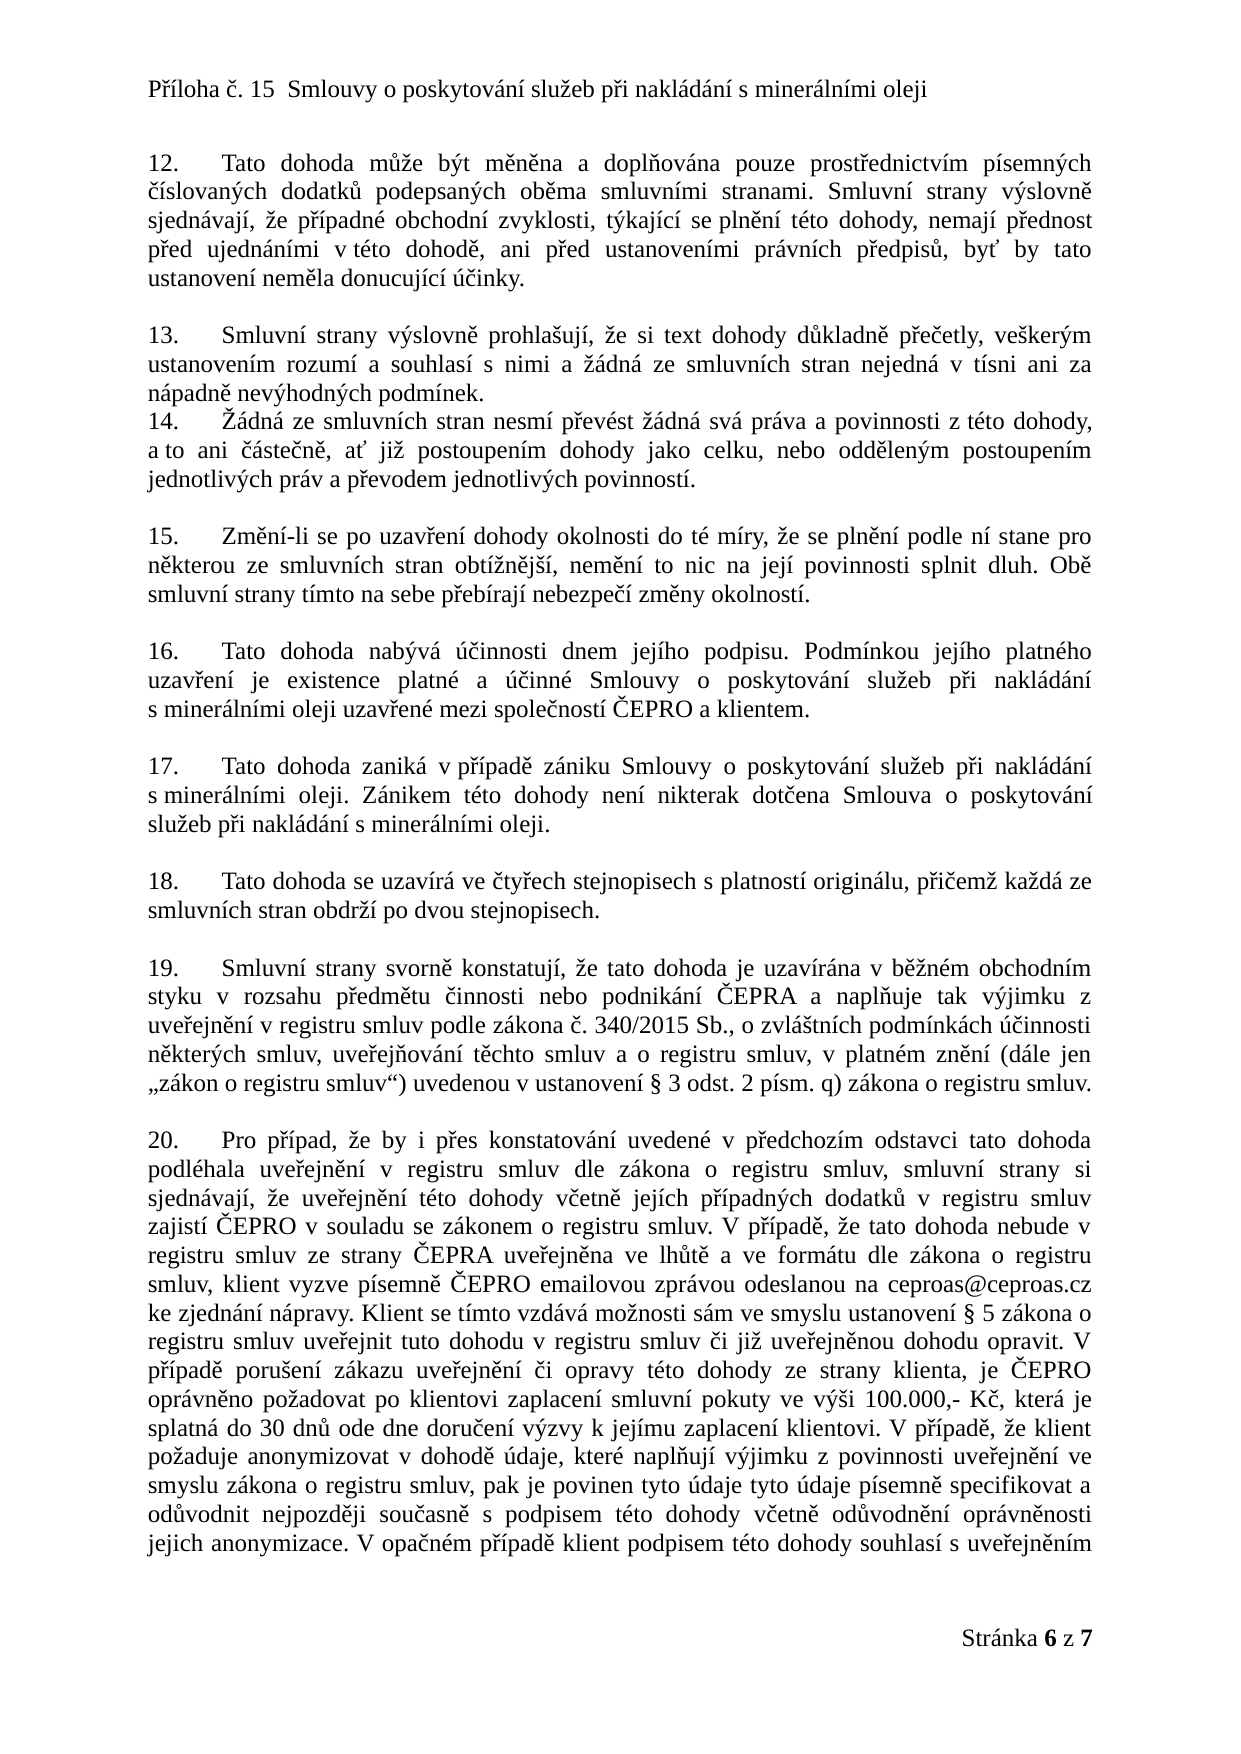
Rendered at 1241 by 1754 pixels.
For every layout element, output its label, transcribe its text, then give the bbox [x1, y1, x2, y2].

list Žádná ze smluvních stran nesmí převést žádná svá práva a povinnosti z této dohody, a to ani částečně, ať již postoupením dohody jako celku, nebo odděleným postoupením jednotlivých práv a převodem jednotlivých povinností. [148, 406, 1093, 493]
list Tato dohoda může být měněna a doplňována pouze prostřednictvím písemných číslovaných dodatků podepsaných oběma smluvními stranami. Smluvní strany výslovně sjednávají, že případné obchodní zvyklosti, týkající se plnění této dohody, nemají přednost před ujednáními v této dohodě, ani před ustanoveními právních předpisů, byť by tato ustanovení neměla donucující účinky. [148, 148, 1093, 291]
list Smluvní strany výslovně prohlašují, že si text dohody důkladně přečetly, veškerým ustanovením rozumí a souhlasí s nimi a žádná ze smluvních stran nejedná v tísni ani za nápadně nevýhodných podmínek. [148, 320, 1093, 406]
list Tato dohoda se uzavírá ve čtyřech stejnopisech s platností originálu, přičemž každá ze smluvních stran obdrží po dvou stejnopisech. [148, 866, 1093, 924]
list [148, 1125, 1093, 1556]
list Tato dohoda nabývá účinnosti dnem jejího podpisu. Podmínkou jejího platného uzavření je existence platné a účinné Smlouvy o poskytování služeb při nakládání s minerálními oleji uzavřené mezi společností ČEPRO a klientem. [148, 636, 1093, 723]
list Změní-li se po uzavření dohody okolnosti do té míry, že se plnění podle ní stane pro některou ze smluvních stran obtížnější, nemění to nic na její povinnosti splnit dluh. Obě smluvní strany tímto na sebe přebírají nebezpečí změny okolností. [148, 521, 1093, 608]
list Smluvní strany svorně konstatují, že tato dohoda je uzavírána v běžném obchodním styku v rozsahu předmětu činnosti nebo podnikání ČEPRA a naplňuje tak výjimku z uveřejnění v registru smluv podle zákona č. 340/2015 Sb., o zvláštních podmínkách účinnosti některých smluv, uveřejňování těchto smluv a o registru smluv, v platném znění (dále jen „zákon o registru smluv“) uvedenou v ustanovení § 3 odst. 2 písm. q) zákona o registru smluv. [148, 953, 1093, 1096]
list Tato dohoda zaniká v případě zániku Smlouvy o poskytování služeb při nakládání s minerálními oleji. Zánikem této dohody není nikterak dotčena Smlouva o poskytování služeb při nakládání s minerálními oleji. [148, 751, 1093, 838]
